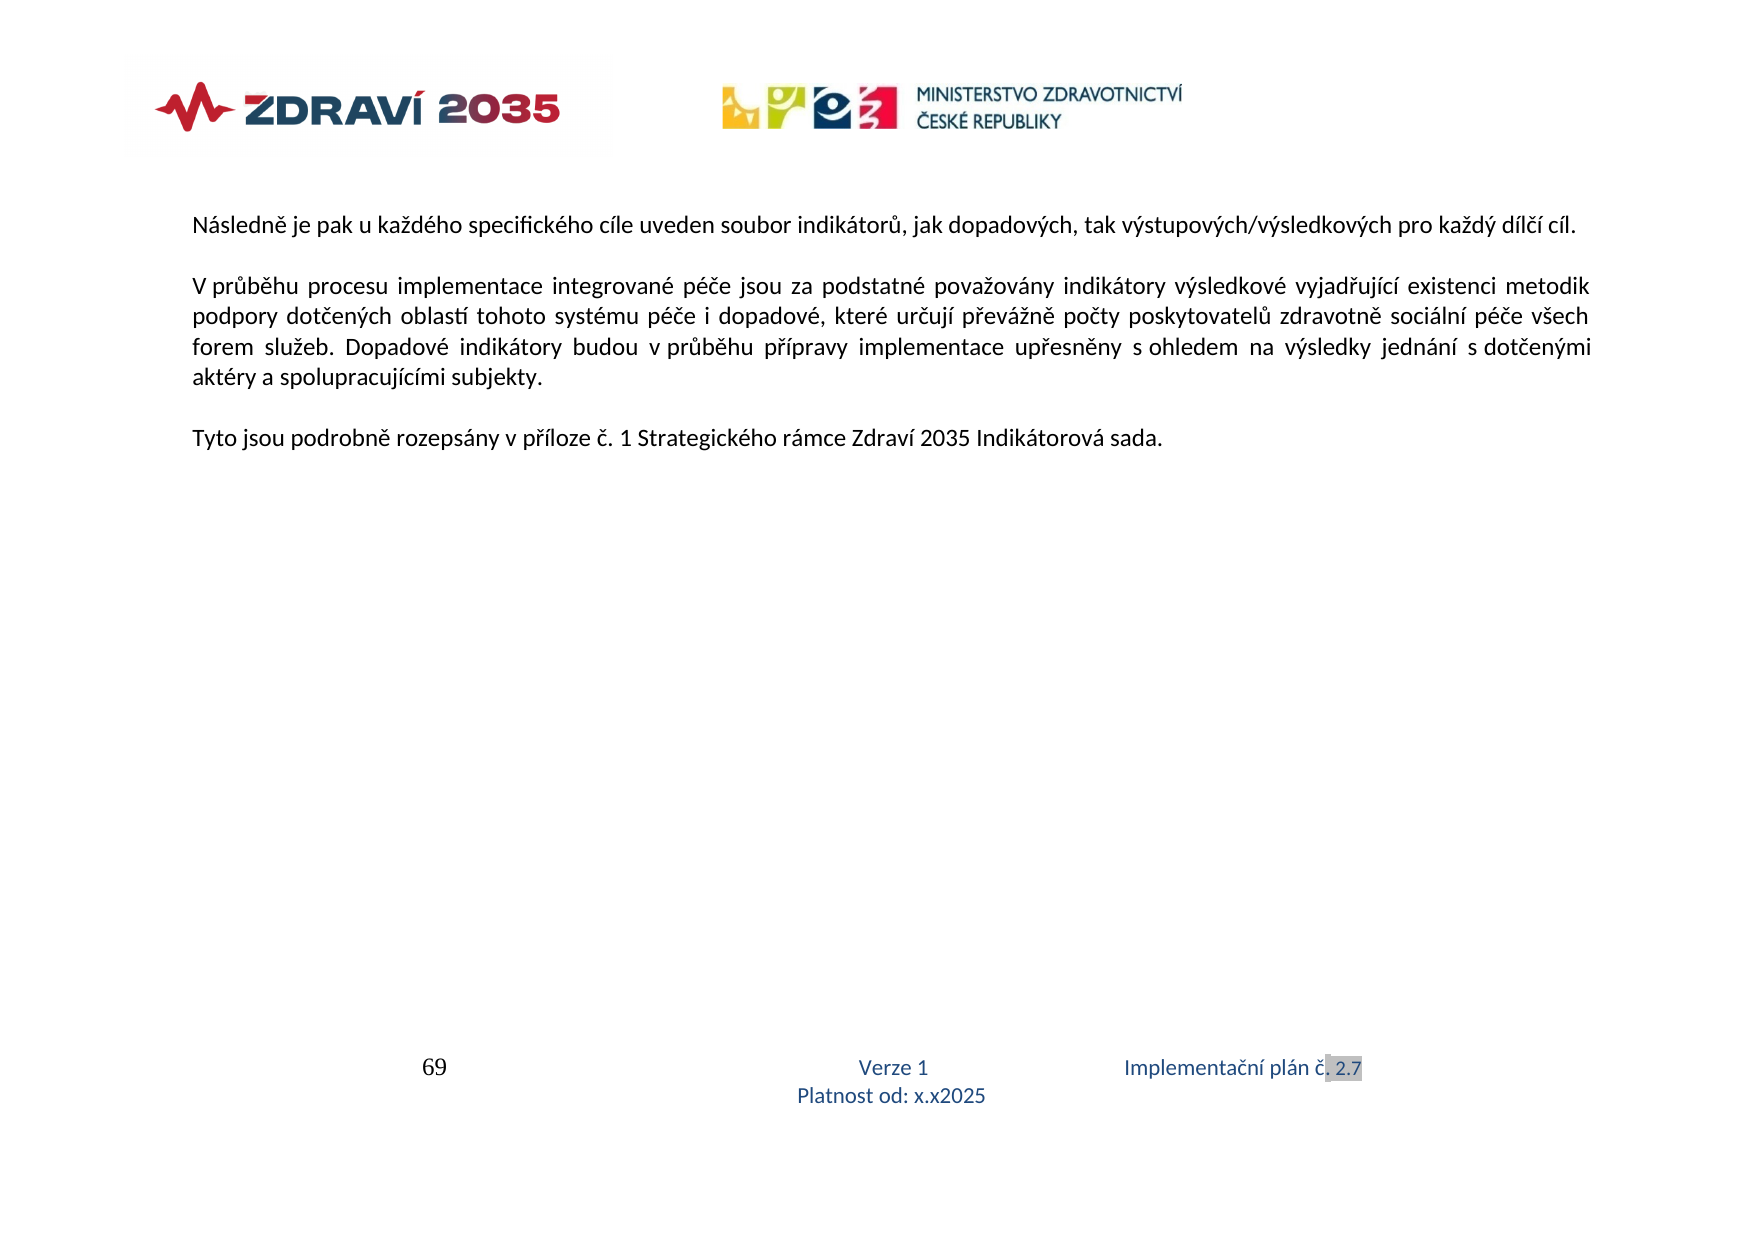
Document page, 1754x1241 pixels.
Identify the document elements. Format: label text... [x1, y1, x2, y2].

text V průběhu procesu implementace integrované péče jsou za podstatné považovány indikátory výsledkové vyjadřující existenci metodik podpory dotčených oblastí tohoto systému péče i dopadové, které určují převážně počty poskytovatelů zdravotně sociální péče všech forem služeb. Dopadové indikátory budou v průběhu přípravy implementace upřesněny s ohledem na výsledky jednání s dotčenými aktéry a spolupracujícími subjekty. [192, 270, 1591, 392]
text Tyto jsou podrobně rozepsány v příloze č. 1 Strategického rámce Zdraví 2035 Indikátorová sada. [192, 422, 1591, 453]
picture [722, 83, 1182, 129]
text Následně je pak u každého specifického cíle uveden soubor indikátorů, jak dopadových, tak výstupových/výsledkových pro každý dílčí cíl. [192, 209, 1591, 239]
picture [123, 54, 613, 157]
